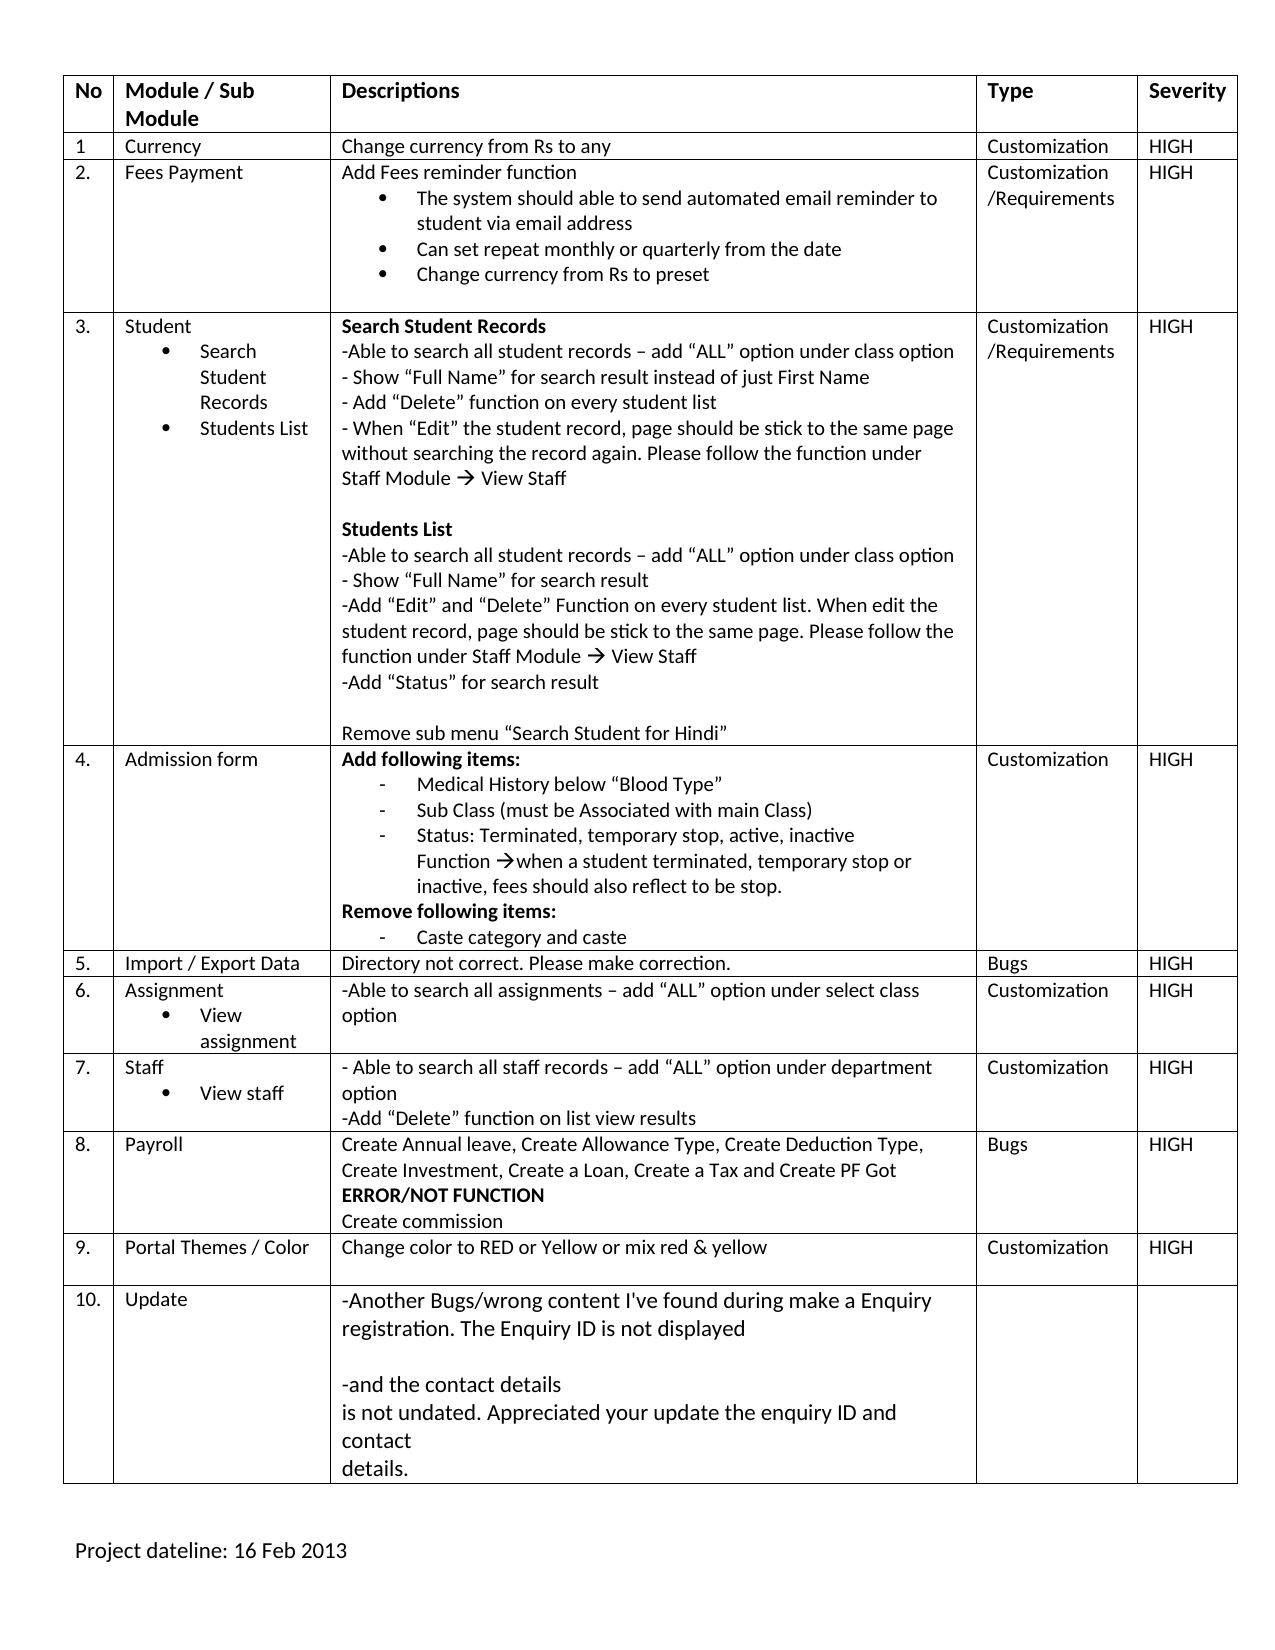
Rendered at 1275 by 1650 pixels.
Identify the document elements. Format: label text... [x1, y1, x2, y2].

table_cell Customization [977, 1054, 1137, 1131]
table_cell HIGH [1138, 951, 1237, 976]
table_cell Customization [977, 977, 1137, 1053]
table_header Descriptions [331, 76, 976, 132]
table_cell HIGH [1138, 977, 1237, 1053]
table_cell Student Search Student Records Students List [114, 313, 330, 745]
table_cell Customization [977, 746, 1137, 949]
table_cell Add Fees reminder function The system should able to send automated email reminder to student via email address Can set repeat monthly or quarterly from the date Change currency from Rs to preset [331, 160, 976, 312]
table_cell HIGH [1138, 313, 1237, 745]
table_cell Update [114, 1286, 330, 1482]
table_cell Customization [977, 1234, 1137, 1285]
table_cell HIGH [1138, 160, 1237, 312]
table_cell 10. [64, 1286, 113, 1482]
table_cell Portal Themes / Color [114, 1234, 330, 1285]
table_cell Admission form [114, 746, 330, 949]
table_header No [64, 76, 113, 132]
table_cell Fees Payment [114, 160, 330, 312]
table_cell HIGH [1138, 1054, 1237, 1131]
table_cell Payroll [114, 1132, 330, 1233]
table_cell [977, 1286, 1137, 1482]
table_cell Change color to RED or Yellow or mix red & yellow [331, 1234, 976, 1285]
table_cell 1 [64, 133, 113, 158]
table_cell Customization /Requirements [977, 313, 1137, 745]
table_cell 9. [64, 1234, 113, 1285]
table_cell Currency [114, 133, 330, 158]
table_cell Search Student Records -Able to search all student records – add “ALL” option under class option - Show “Full Name” for search result instead of just First Name - Add “Delete” function on every student list - When “Edit” the student record, page should be stick to the same page without searching the record again. Please follow the function under Staff Module View Staff Students List -Able to search all student records – add “ALL” option under class option - Show “Full Name” for search result -Add “Edit” and “Delete” Function on every student list. When edit the student record, page should be stick to the same page. Please follow the function under Staff Module View Staff -Add “Status” for search result Remove sub menu “Search Student for Hindi” [331, 313, 976, 745]
table_cell 2. [64, 160, 113, 312]
table_cell Staff View staff [114, 1054, 330, 1131]
table_cell Change currency from Rs to any [331, 133, 976, 158]
table_cell 5. [64, 951, 113, 976]
table_cell Import / Export Data [114, 951, 330, 976]
table_header Type [977, 76, 1137, 132]
table_cell - Able to search all staff records – add “ALL” option under department option -Add “Delete” function on list view results [331, 1054, 976, 1131]
table_cell Add following items: Medical History below “Blood Type” Sub Class (must be Associated with main Class) Status: Terminated, temporary stop, active, inactive Function when a student terminated, temporary stop or inactive, fees should also reflect to be stop. Remove following items: Caste category and caste [331, 746, 976, 949]
table_cell 8. [64, 1132, 113, 1233]
table_cell HIGH [1138, 746, 1237, 949]
table_cell [1138, 1286, 1237, 1482]
table_cell Directory not correct. Please make correction. [331, 951, 976, 976]
table_header Severity [1138, 76, 1237, 132]
table_cell Customization [977, 133, 1137, 158]
table_cell 7. [64, 1054, 113, 1131]
table_cell Bugs [977, 1132, 1137, 1233]
table_cell -Able to search all assignments – add “ALL” option under select class option [331, 977, 976, 1053]
table_cell HIGH [1138, 1234, 1237, 1285]
table_cell 4. [64, 746, 113, 949]
table_cell 6. [64, 977, 113, 1053]
table_cell HIGH [1138, 1132, 1237, 1233]
table_cell Customization /Requirements [977, 160, 1137, 312]
table_cell Create Annual leave, Create Allowance Type, Create Deduction Type, Create Investment, Create a Loan, Create a Tax and Create PF Got ERROR/NOT FUNCTION Create commission [331, 1132, 976, 1233]
table_cell HIGH [1138, 133, 1237, 158]
table_cell -Another Bugs/wrong content I've found during make a Enquiry registration. The Enquiry ID is not displayed -and the contact details is not undated. Appreciated your update the enquiry ID and contact details. [331, 1286, 976, 1482]
text Project dateline: 16 Feb 2013 [75, 1536, 1200, 1564]
table_header Module / Sub Module [114, 76, 330, 132]
table_cell 3. [64, 313, 113, 745]
table_cell Assignment View assignment [114, 977, 330, 1053]
table_cell Bugs [977, 951, 1137, 976]
